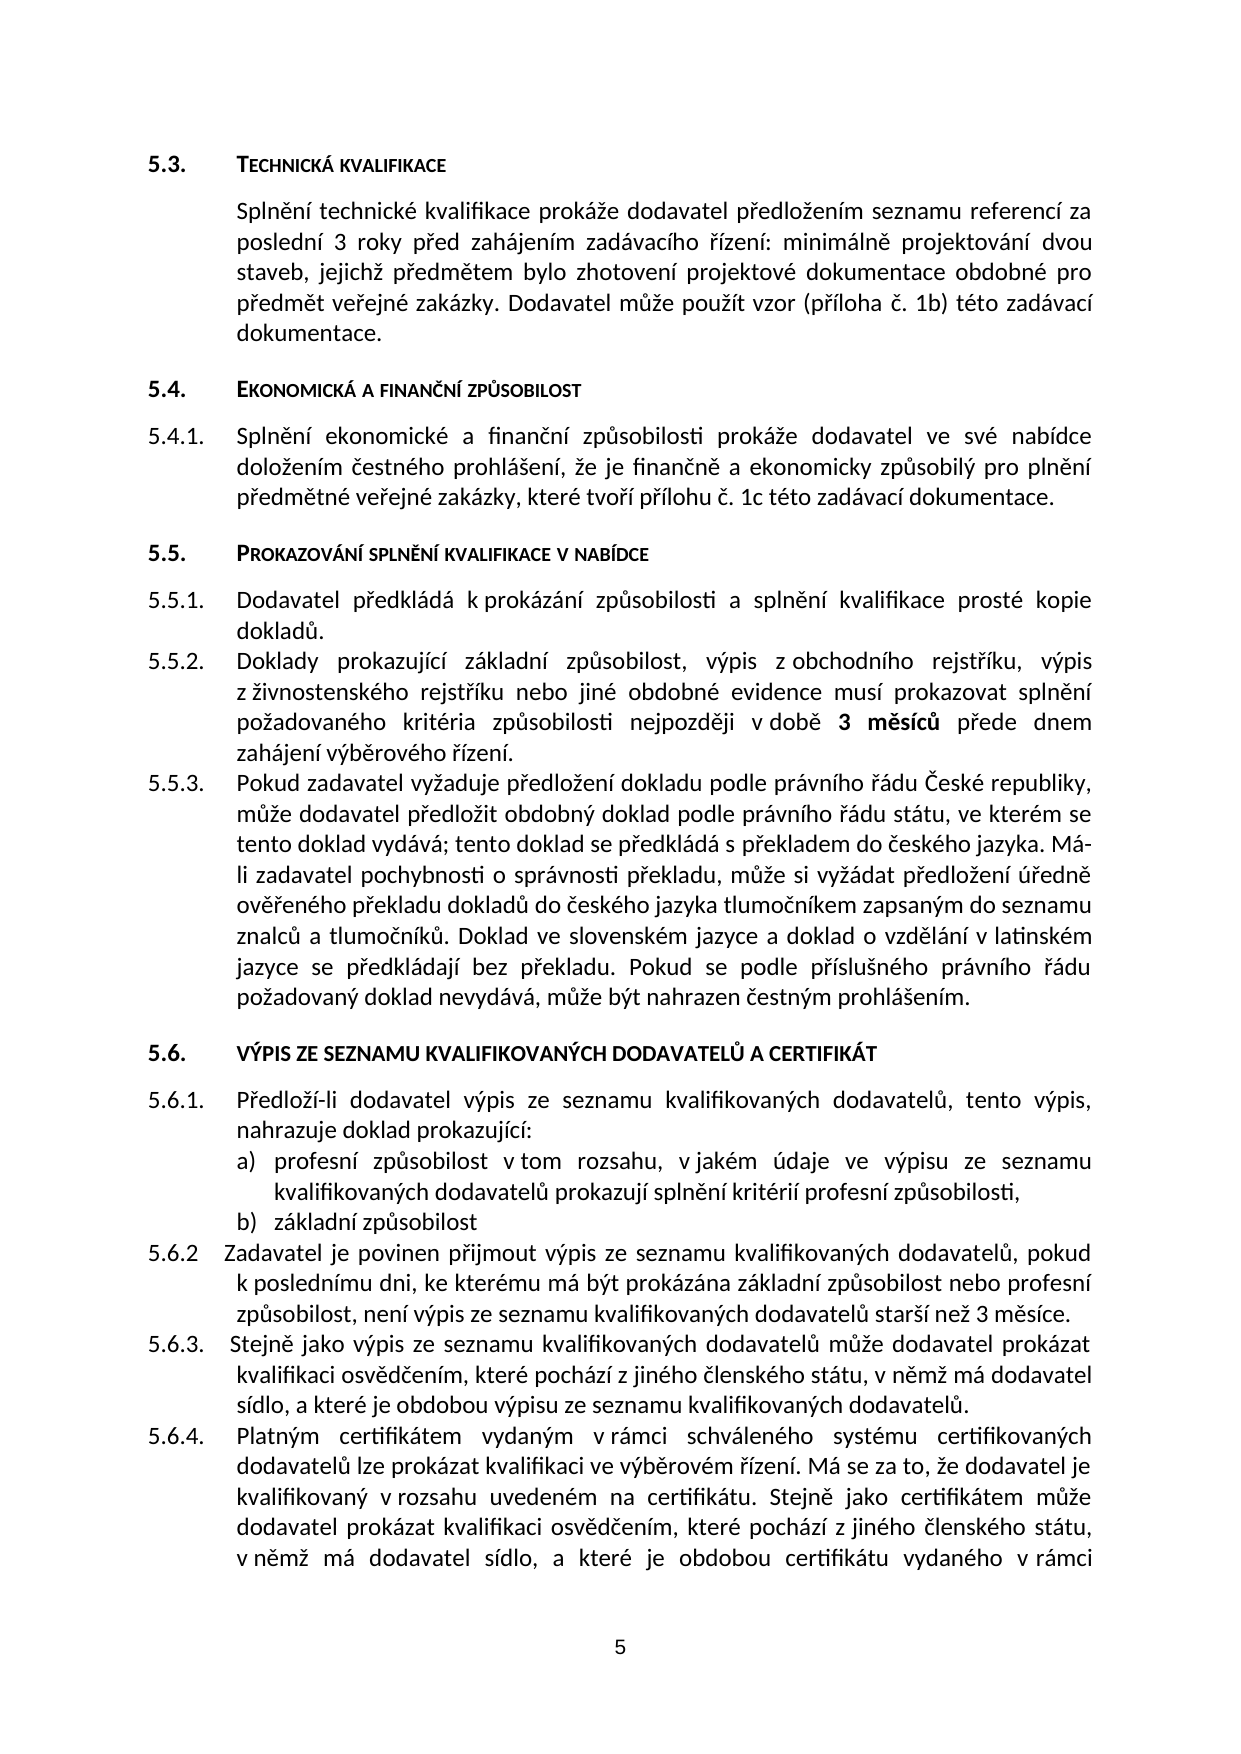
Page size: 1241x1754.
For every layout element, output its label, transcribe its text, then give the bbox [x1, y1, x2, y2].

text Ekonomická a finanční způsobilost [148, 373, 1092, 403]
list Splnění technické kvalifikace prokáže dodavatel předložením seznamu referencí za poslední 3 roky před zahájením zadávacího řízení: minimálně projektování dvou staveb, jejichž předmětem bylo zhotovení projektové dokumentace obdobné pro předmět veřejné zakázky. Dodavatel může použít vzor (příloha č. 1b) této zadávací dokumentace. [236, 195, 1092, 348]
text Technická kvalifikace [148, 148, 1092, 178]
text Dodavatel předkládá k prokázání způsobilosti a splnění kvalifikace prosté kopie dokladů. [148, 584, 1092, 645]
text Doklady prokazující základní způsobilost, výpis z obchodního rejstříku, výpis z živnostenského rejstříku nebo jiné obdobné evidence musí prokazovat splnění požadovaného kritéria způsobilosti nejpozději v době 3 měsíců přede dnem zahájení výběrového řízení. [148, 645, 1092, 767]
list 5.6.3. Stejně jako výpis ze seznamu kvalifikovaných dodavatelů může dodavatel prokázat kvalifikaci osvědčením, které pochází z jiného členského státu, v němž má dodavatel sídlo, a které je obdobou výpisu ze seznamu kvalifikovaných dodavatelů. [148, 1328, 1092, 1420]
list základní způsobilost [236, 1206, 1092, 1237]
text Předloží-li dodavatel výpis ze seznamu kvalifikovaných dodavatelů, tento výpis, nahrazuje doklad prokazující: [148, 1084, 1092, 1145]
list profesní způsobilost v tom rozsahu, v jakém údaje ve výpisu ze seznamu kvalifikovaných dodavatelů prokazují splnění kritérií profesní způsobilosti, [236, 1145, 1092, 1206]
text Prokazování splnění kvalifikace v nabídce [148, 537, 1092, 567]
text Splnění ekonomické a finanční způsobilosti prokáže dodavatel ve své nabídce doložením čestného prohlášení, že je finančně a ekonomicky způsobilý pro plnění předmětné veřejné zakázky, které tvoří přílohu č. 1c této zadávací dokumentace. [148, 420, 1092, 512]
text VÝPIS ZE SEZNAMU KVALIFIKOVANÝCH DODAVATELŮ A CERTIFIKÁT [148, 1037, 1092, 1067]
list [148, 1420, 1092, 1572]
list 5.6.2 Zadavatel je povinen přijmout výpis ze seznamu kvalifikovaných dodavatelů, pokud k poslednímu dni, ke kterému má být prokázána základní způsobilost nebo profesní způsobilost, není výpis ze seznamu kvalifikovaných dodavatelů starší než 3 měsíce. [148, 1237, 1092, 1328]
text Pokud zadavatel vyžaduje předložení dokladu podle právního řádu České republiky, může dodavatel předložit obdobný doklad podle právního řádu státu, ve kterém se tento doklad vydává; tento doklad se předkládá s překladem do českého jazyka. Má-li zadavatel pochybnosti o správnosti překladu, může si vyžádat předložení úředně ověřeného překladu dokladů do českého jazyka tlumočníkem zapsaným do seznamu znalců a tlumočníků. Doklad ve slovenském jazyce a doklad o vzdělání v latinském jazyce se předkládají bez překladu. Pokud se podle příslušného právního řádu požadovaný doklad nevydává, může být nahrazen čestným prohlášením. [148, 767, 1092, 1012]
